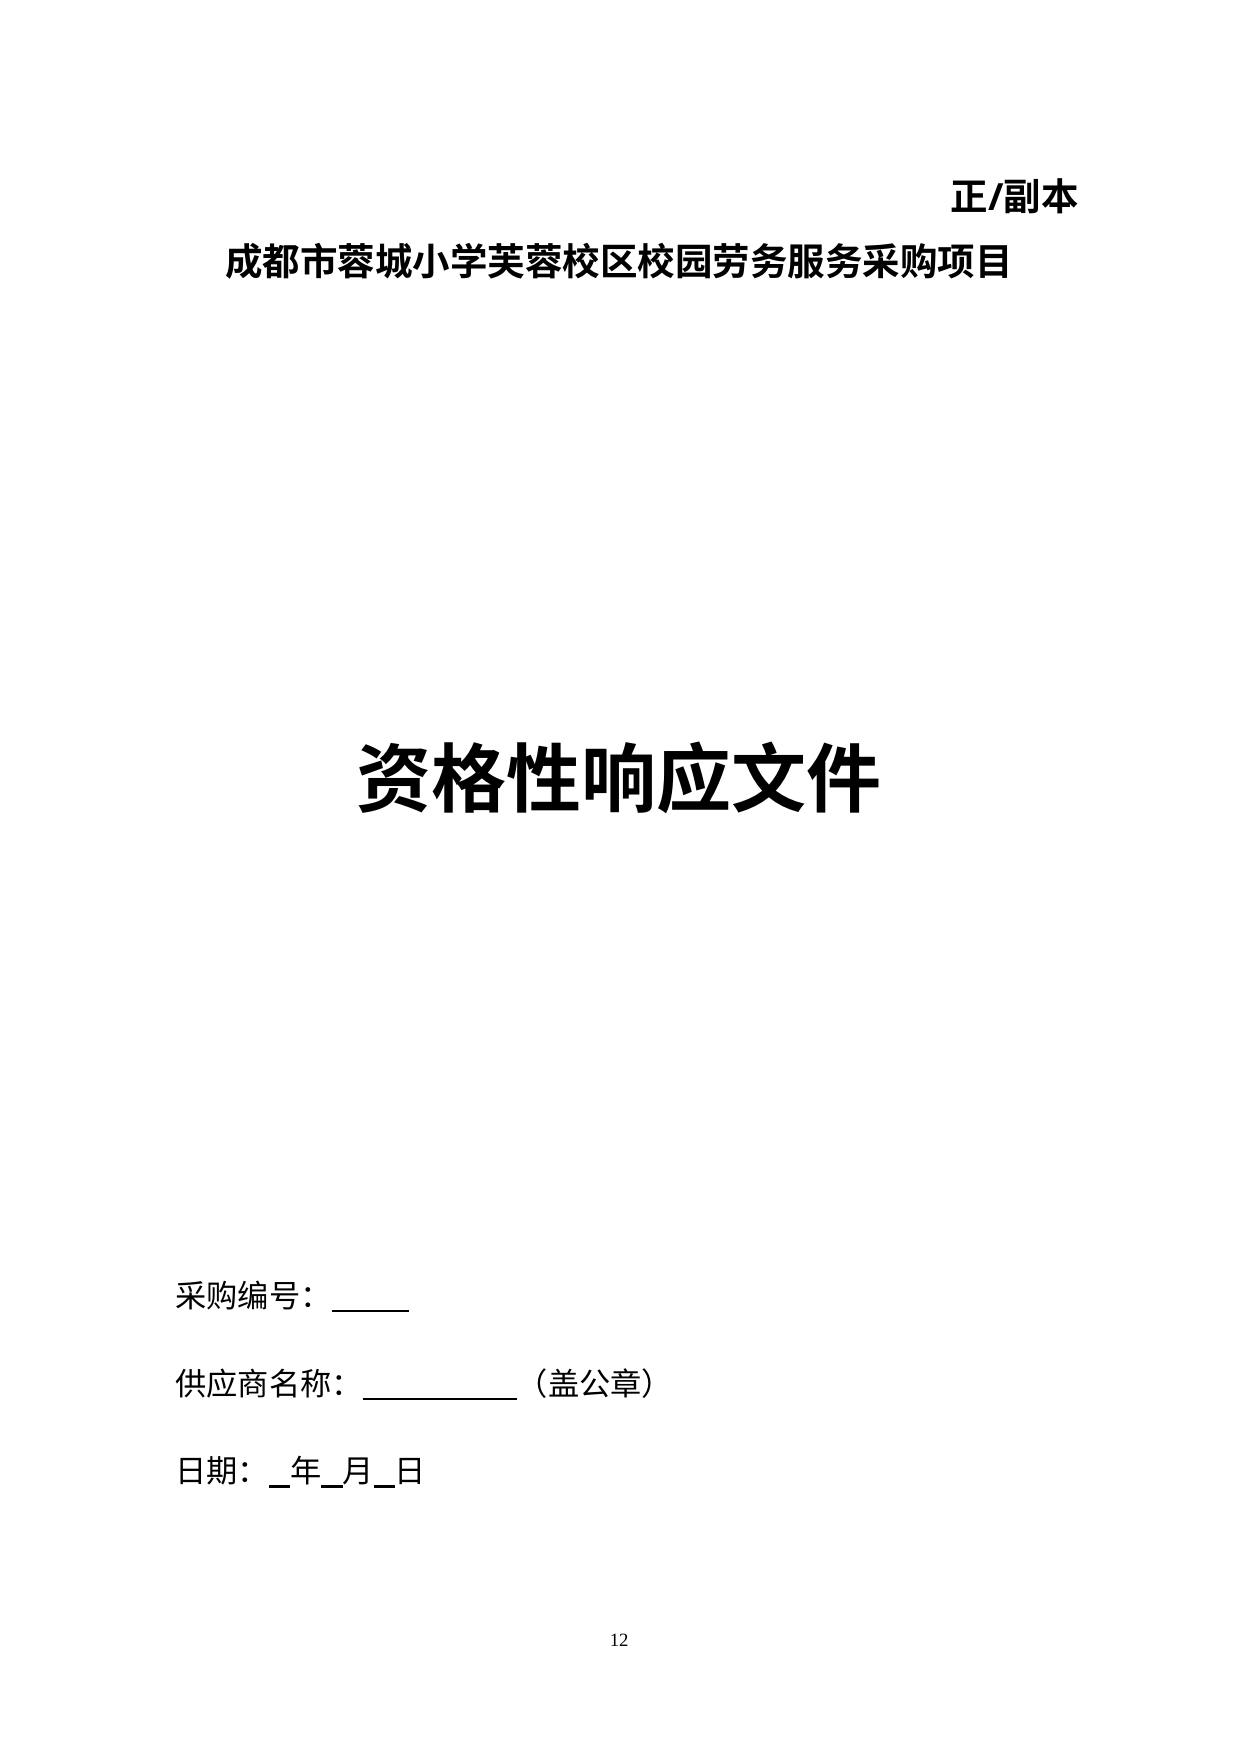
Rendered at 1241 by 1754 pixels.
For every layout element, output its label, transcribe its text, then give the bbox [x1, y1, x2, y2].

text 资格性响应文件 [159, 709, 1078, 839]
text 日期： 年 月 日 [159, 1437, 1078, 1502]
text 成都市蓉城小学芙蓉校区校园劳务服务采购项目 [159, 227, 1078, 292]
text 采购编号： [159, 1262, 1078, 1327]
text 供应商名称： （盖公章） [159, 1349, 1078, 1414]
text 正/副本 [159, 162, 1078, 227]
